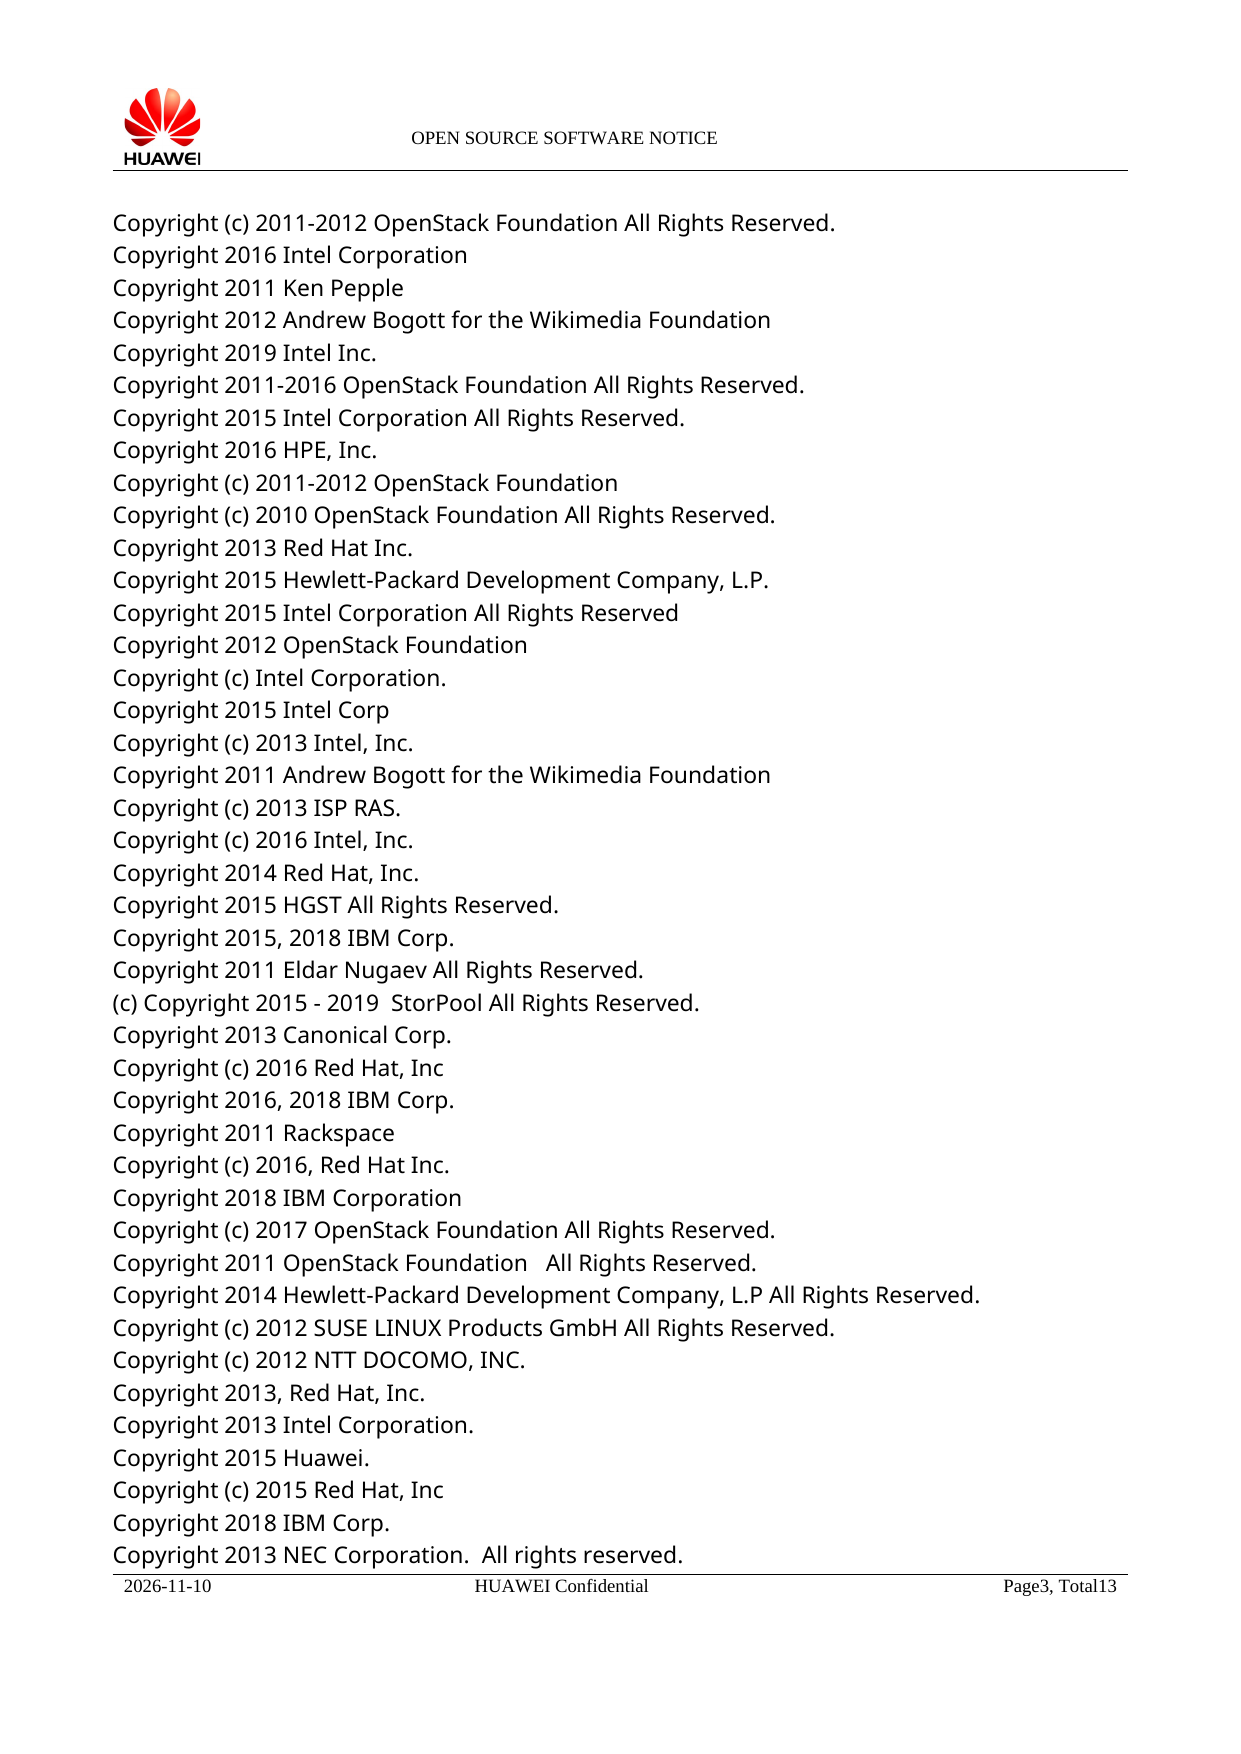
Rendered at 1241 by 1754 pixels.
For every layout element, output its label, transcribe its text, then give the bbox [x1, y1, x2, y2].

picture [124, 88, 201, 165]
